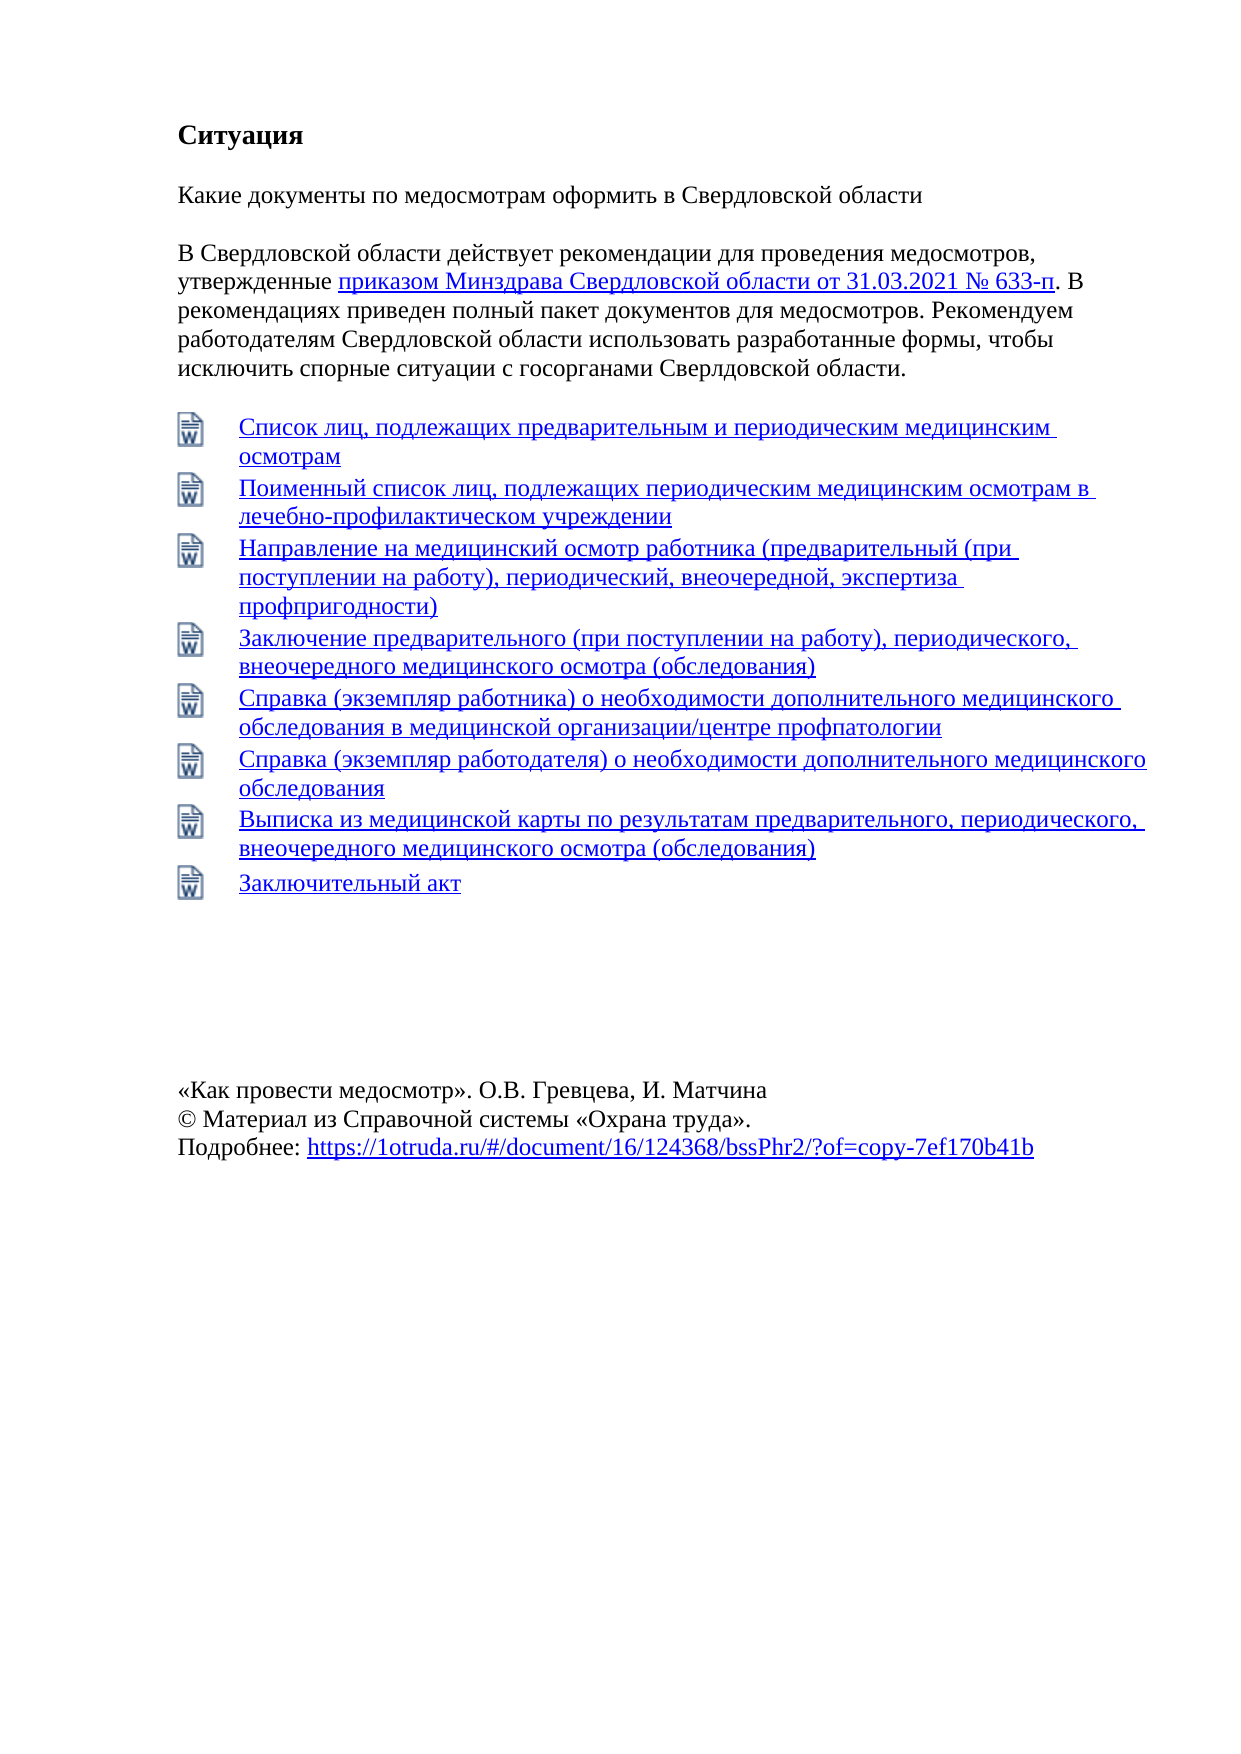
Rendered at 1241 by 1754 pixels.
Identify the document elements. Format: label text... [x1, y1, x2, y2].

picture [177, 743, 204, 779]
picture [177, 533, 204, 568]
text Ситуация [177, 118, 1152, 151]
text Какие документы по медосмотрам оформить в Свердловской области [177, 180, 1152, 208]
table_cell [176, 471, 237, 532]
table_cell [176, 864, 237, 901]
picture [177, 412, 204, 447]
table_cell [176, 803, 237, 864]
table_cell Поименный список лиц, подлежащих периодическим медицинским осмотрам в лечебно-профилактическом учреждении [237, 471, 1150, 532]
table_header Список лиц, подлежащих предварительным и периодическим медицинским осмотрам [237, 411, 1150, 471]
picture [177, 804, 204, 839]
picture [177, 472, 204, 507]
text «Как провести медосмотр». О.В. Гревцева, И. Матчина © Материал из Справочной системы «Охрана труда». Подробнее: https://1otruda.ru/#/document/16/124368/bssPhr2/?of=copy-7ef170b41b [177, 1046, 1152, 1161]
picture [177, 683, 204, 718]
picture [177, 865, 204, 900]
table_cell [176, 621, 237, 682]
table_cell Заключительный акт [237, 864, 1150, 901]
picture [177, 622, 204, 657]
table_cell [176, 743, 237, 803]
table_cell Направление на медицинский осмотр работника (предварительный (при поступлении на работу), периодический, внеочередной, экспертиза профпригодности) [237, 532, 1150, 621]
table_cell Выписка из медицинской карты по результатам предварительного, периодического, внеочередного медицинского осмотра (обследования) [237, 803, 1150, 864]
table_cell [176, 532, 237, 621]
table_cell Заключение предварительного (при поступлении на работу), периодического, внеочередного медицинского осмотра (обследования) [237, 621, 1150, 682]
table_cell Справка (экземпляр работника) о необходимости дополнительного медицинского обследования в медицинской организации/центре профпатологии [237, 682, 1150, 742]
table_cell [176, 682, 237, 742]
text В Свердловской области действует рекомендации для проведения медосмотров, утвержденные приказом Минздрава Свердловской области от 31.03.2021 № 633-п. В рекомендациях приведен полный пакет документов для медосмотров. Рекомендуем работодателям Свердловской области использовать разработанные формы, чтобы исключить спорные ситуации с госорганами Сверлдовской области. [177, 238, 1152, 381]
table_header [176, 411, 237, 471]
table_cell Справка (экземпляр работодателя) о необходимости дополнительного медицинского обследования [237, 743, 1150, 803]
